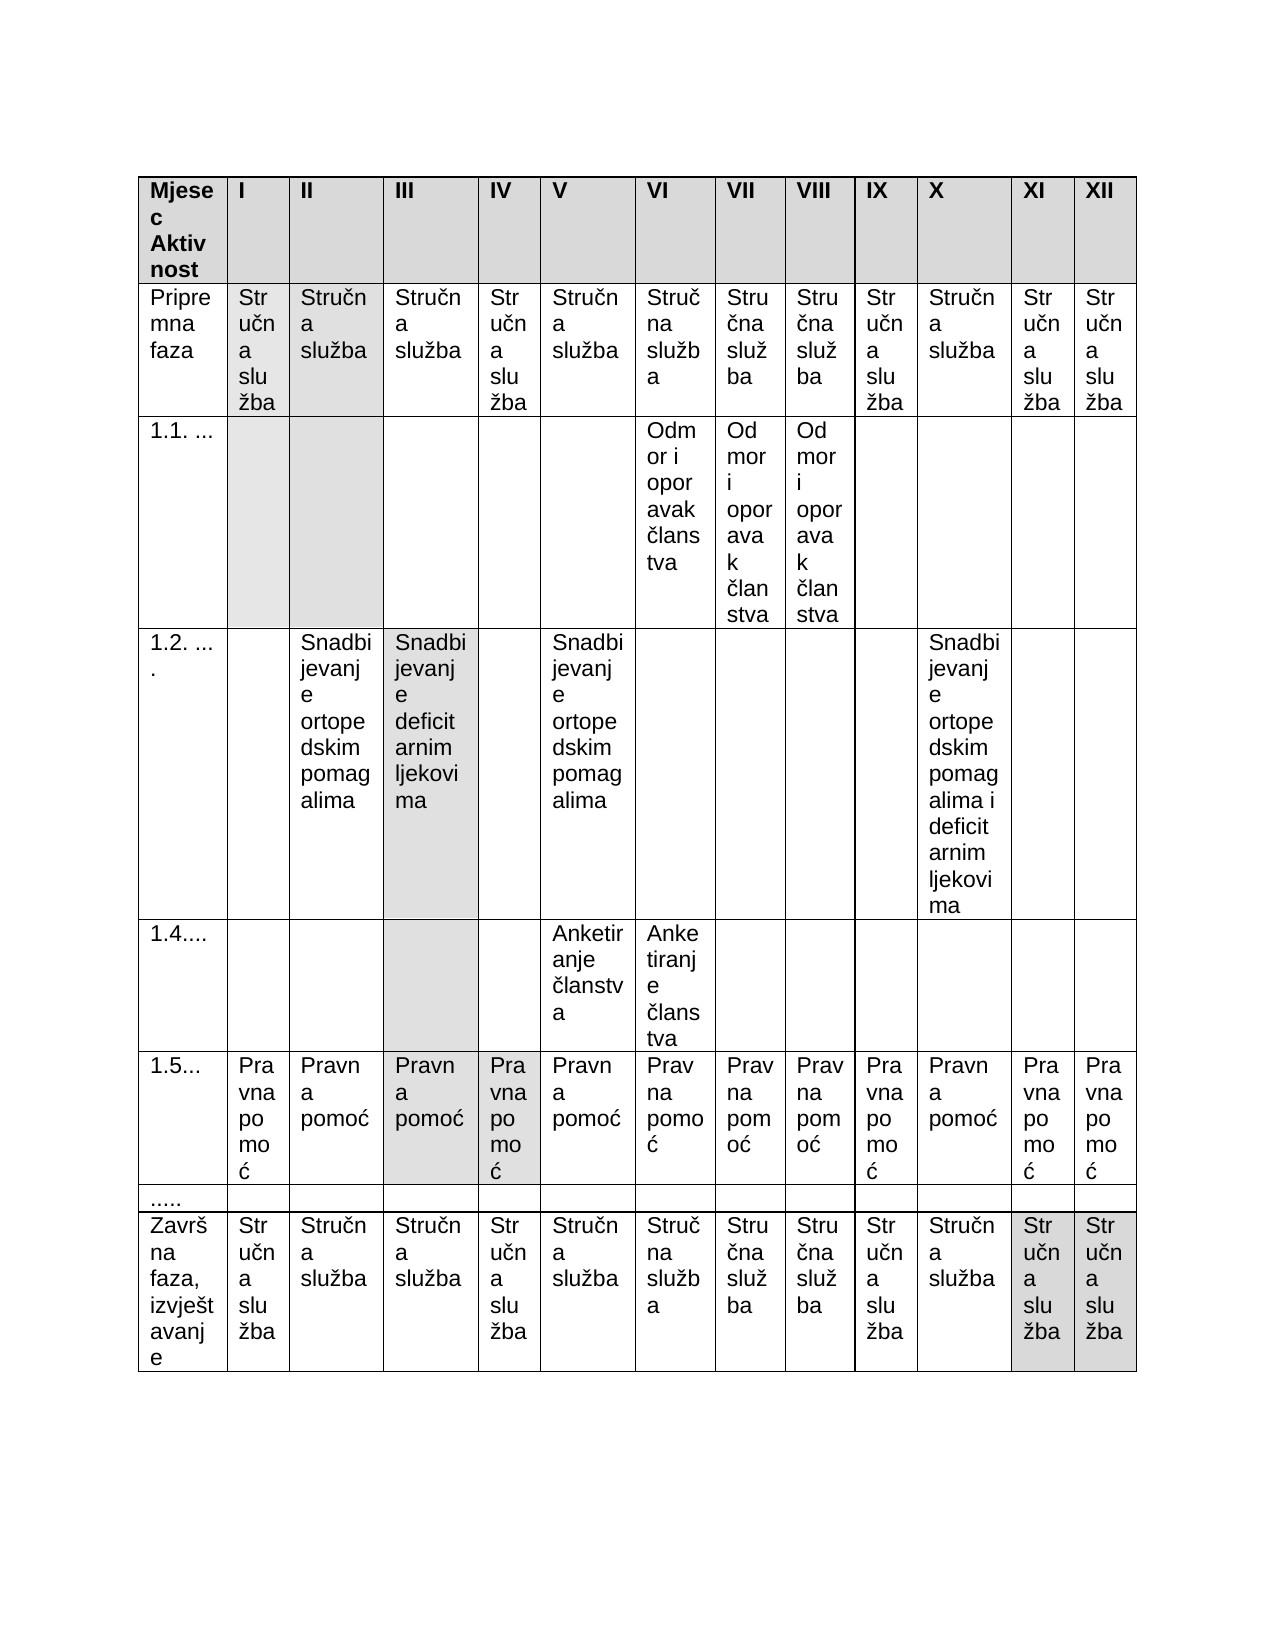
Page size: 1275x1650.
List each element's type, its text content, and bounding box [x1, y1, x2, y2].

table_cell [1012, 629, 1074, 918]
table_cell [228, 1185, 289, 1211]
table_cell [1075, 1185, 1136, 1211]
table_cell Pravna pomoć [541, 1052, 635, 1184]
table_header III [384, 178, 478, 283]
table_header IX [856, 178, 917, 283]
table_cell [856, 629, 917, 918]
table_cell [384, 417, 478, 627]
table_cell Stručna služba [290, 1213, 383, 1371]
table_cell Pravna pomoć [1075, 1052, 1136, 1184]
table_cell [786, 920, 854, 1051]
table_cell [716, 920, 785, 1051]
table_cell [290, 417, 383, 627]
table_header Mjesec Aktivnost [139, 178, 227, 283]
table_header VI [636, 178, 715, 283]
table_cell Odmor i oporavak članstva [716, 417, 785, 627]
table_cell Stručna služba [856, 1213, 917, 1371]
table_cell Pravna pomoć [479, 1052, 540, 1184]
table_cell Pravna pomoć [290, 1052, 383, 1184]
table_cell [384, 920, 478, 1051]
table_cell [716, 1185, 785, 1211]
table_cell [918, 417, 1011, 627]
table_header VIII [786, 178, 854, 283]
table_cell [228, 629, 289, 918]
table_cell Stručna služba [636, 284, 715, 416]
table_cell [479, 629, 540, 918]
table_cell Stručna služba [541, 1213, 635, 1371]
table_cell Završna faza, izvještavanje [139, 1213, 227, 1371]
table_cell [786, 1185, 854, 1211]
table_cell Stručna služba [786, 284, 854, 416]
table_cell Snadbijevanje ortopedskim pomagalima i deficitarnim ljekovima [918, 629, 1011, 918]
table_cell Pravna pomoć [716, 1052, 785, 1184]
table_cell Snadbijevanje ortopedskim pomagalima [290, 629, 383, 918]
table_cell [479, 920, 540, 1051]
table_cell [1012, 920, 1074, 1051]
table_cell Snadbijevanje ortopedskim pomagalima [541, 629, 635, 918]
table_cell Pravna pomoć [228, 1052, 289, 1184]
table_cell [716, 629, 785, 918]
table_header XII [1075, 178, 1136, 283]
table_cell [479, 417, 540, 627]
table_cell [290, 1185, 383, 1211]
table_header I [228, 178, 289, 283]
table_cell [918, 1185, 1011, 1211]
table_cell 1.2. .... [139, 629, 227, 918]
table_cell [856, 1185, 917, 1211]
table_cell [856, 417, 917, 627]
table_cell Snadbijevanje deficitarnim ljekovima [384, 629, 478, 918]
table_cell Pripremna faza [139, 284, 227, 416]
table_cell [1012, 417, 1074, 627]
table_cell Pravna pomoć [636, 1052, 715, 1184]
table_cell [918, 920, 1011, 1051]
table_cell Stručna služba [384, 1213, 478, 1371]
table_cell Stručna služba [228, 1213, 289, 1371]
table_header V [541, 178, 635, 283]
table_cell [1075, 920, 1136, 1051]
table_cell Stručna služba [856, 284, 917, 416]
table_cell [1075, 417, 1136, 627]
table_cell Stručna služba [384, 284, 478, 416]
table_cell [290, 920, 383, 1051]
table_cell [856, 920, 917, 1051]
table_header X [918, 178, 1011, 283]
table_cell Stručna služba [1012, 284, 1074, 416]
table_cell Stručna služba [786, 1213, 854, 1371]
table_cell Stručna služba [479, 1213, 540, 1371]
table_header XI [1012, 178, 1074, 283]
table_cell Stručna služba [228, 284, 289, 416]
table_cell Stručna služba [918, 1213, 1011, 1371]
table_cell Odmor i oporavak članstva [636, 417, 715, 627]
table_cell [541, 417, 635, 627]
table_cell Anketiranje članstva [636, 920, 715, 1051]
table_cell [479, 1185, 540, 1211]
table_header IV [479, 178, 540, 283]
table_cell [541, 1185, 635, 1211]
table_cell Stručna služba [1075, 284, 1136, 416]
table_cell Odmor i oporavak članstva [786, 417, 854, 627]
table_cell Pravna pomoć [1012, 1052, 1074, 1184]
table_cell [636, 1185, 715, 1211]
table_cell Pravna pomoć [384, 1052, 478, 1184]
table_cell Stručna služba [541, 284, 635, 416]
table_cell Stručna služba [918, 284, 1011, 416]
table_cell Stručna služba [636, 1213, 715, 1371]
table_cell ..... [139, 1185, 227, 1211]
table_header II [290, 178, 383, 283]
table_cell Anketiranje članstva [541, 920, 635, 1051]
table_cell 1.4.... [139, 920, 227, 1051]
table_cell Stručna služba [479, 284, 540, 416]
table_header VII [716, 178, 785, 283]
table_cell [1012, 1185, 1074, 1211]
table_cell Pravna pomoć [918, 1052, 1011, 1184]
table_cell [228, 920, 289, 1051]
table_cell 1.1. ... [139, 417, 227, 627]
table_cell [636, 629, 715, 918]
table_cell Stručna služba [716, 1213, 785, 1371]
table_cell 1.5... [139, 1052, 227, 1184]
table_cell Pravna pomoć [786, 1052, 854, 1184]
table_cell Stručna služba [716, 284, 785, 416]
table_cell [786, 629, 854, 918]
table_cell Stručna služba [290, 284, 383, 416]
table_cell [384, 1185, 478, 1211]
table_cell Pravna pomoć [856, 1052, 917, 1184]
table_cell [1075, 629, 1136, 918]
table_cell [228, 417, 289, 627]
table_cell Stručna služba [1075, 1213, 1136, 1371]
table_cell Stručna služba [1012, 1213, 1074, 1371]
